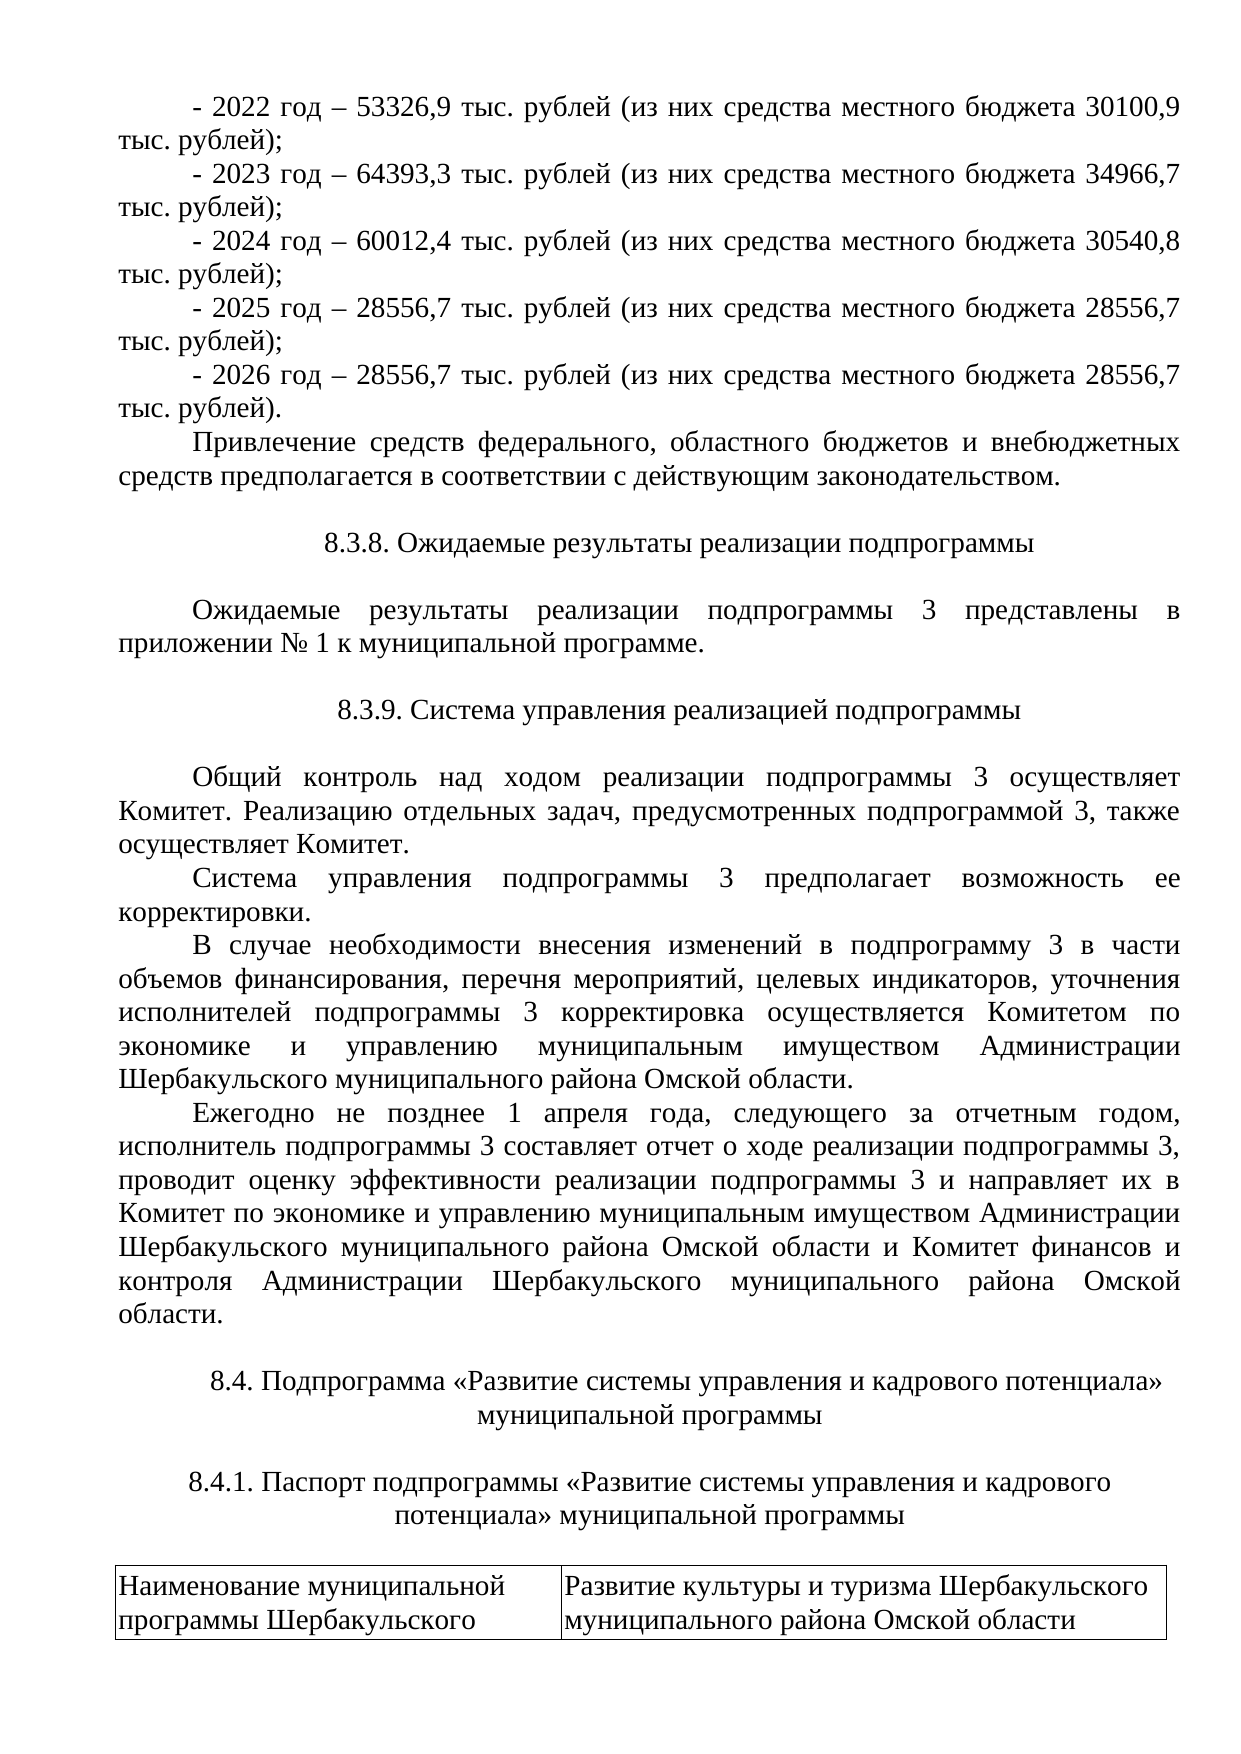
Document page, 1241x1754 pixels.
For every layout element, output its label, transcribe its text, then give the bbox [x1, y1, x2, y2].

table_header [562, 1566, 1166, 1638]
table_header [116, 1566, 561, 1638]
text - 2024 год – 60012,4 тыс. рублей (из них средства местного бюджета 30540,8 тыс. рублей); [118, 223, 1181, 290]
text 8.4.1. Паспорт подпрограммы «Развитие системы управления и кадрового потенциала» муниципальной программы [118, 1464, 1181, 1531]
text Ежегодно не позднее 1 апреля года, следующего за отчетным годом, исполнитель подпрограммы 3 составляет отчет о ходе реализации подпрограммы 3, проводит оценку эффективности реализации подпрограммы 3 и направляет их в Комитет по экономике и управлению муниципальным имуществом Администрации Шербакульского муниципального района Омской области и Комитет финансов и контроля Администрации Шербакульского муниципального района Омской области. [118, 1095, 1181, 1330]
text - 2025 год – 28556,7 тыс. рублей (из них средства местного бюджета 28556,7 тыс. рублей); [118, 290, 1181, 357]
text В случае необходимости внесения изменений в подпрограмму 3 в части объемов финансирования, перечня мероприятий, целевых индикаторов, уточнения исполнителей подпрограммы 3 корректировка осуществляется Комитетом по экономике и управлению муниципальным имуществом Администрации Шербакульского муниципального района Омской области. [118, 927, 1181, 1095]
text 8.4. Подпрограмма «Развитие системы управления и кадрового потенциала» муниципальной программы [118, 1363, 1181, 1430]
text 8.3.8. Ожидаемые результаты реализации подпрограммы [118, 525, 1181, 558]
text - 2023 год – 64393,3 тыс. рублей (из них средства местного бюджета 34966,7 тыс. рублей); [118, 156, 1181, 223]
text Ожидаемые результаты реализации подпрограммы 3 представлены в приложении № 1 к муниципальной программе. [118, 592, 1181, 659]
text 8.3.9. Система управления реализацией подпрограммы [118, 692, 1181, 726]
text - 2022 год – 53326,9 тыс. рублей (из них средства местного бюджета 30100,9 тыс. рублей); [118, 89, 1181, 156]
text - 2026 год – 28556,7 тыс. рублей (из них средства местного бюджета 28556,7 тыс. рублей). [118, 357, 1181, 424]
text Общий контроль над ходом реализации подпрограммы 3 осуществляет Комитет. Реализацию отдельных задач, предусмотренных подпрограммой 3, также осуществляет Комитет. [118, 759, 1181, 860]
text Система управления подпрограммы 3 предполагает возможность ее корректировки. [118, 860, 1181, 927]
text Привлечение средств федерального, областного бюджетов и внебюджетных средств предполагается в соответствии с действующим законодательством. [118, 424, 1181, 491]
